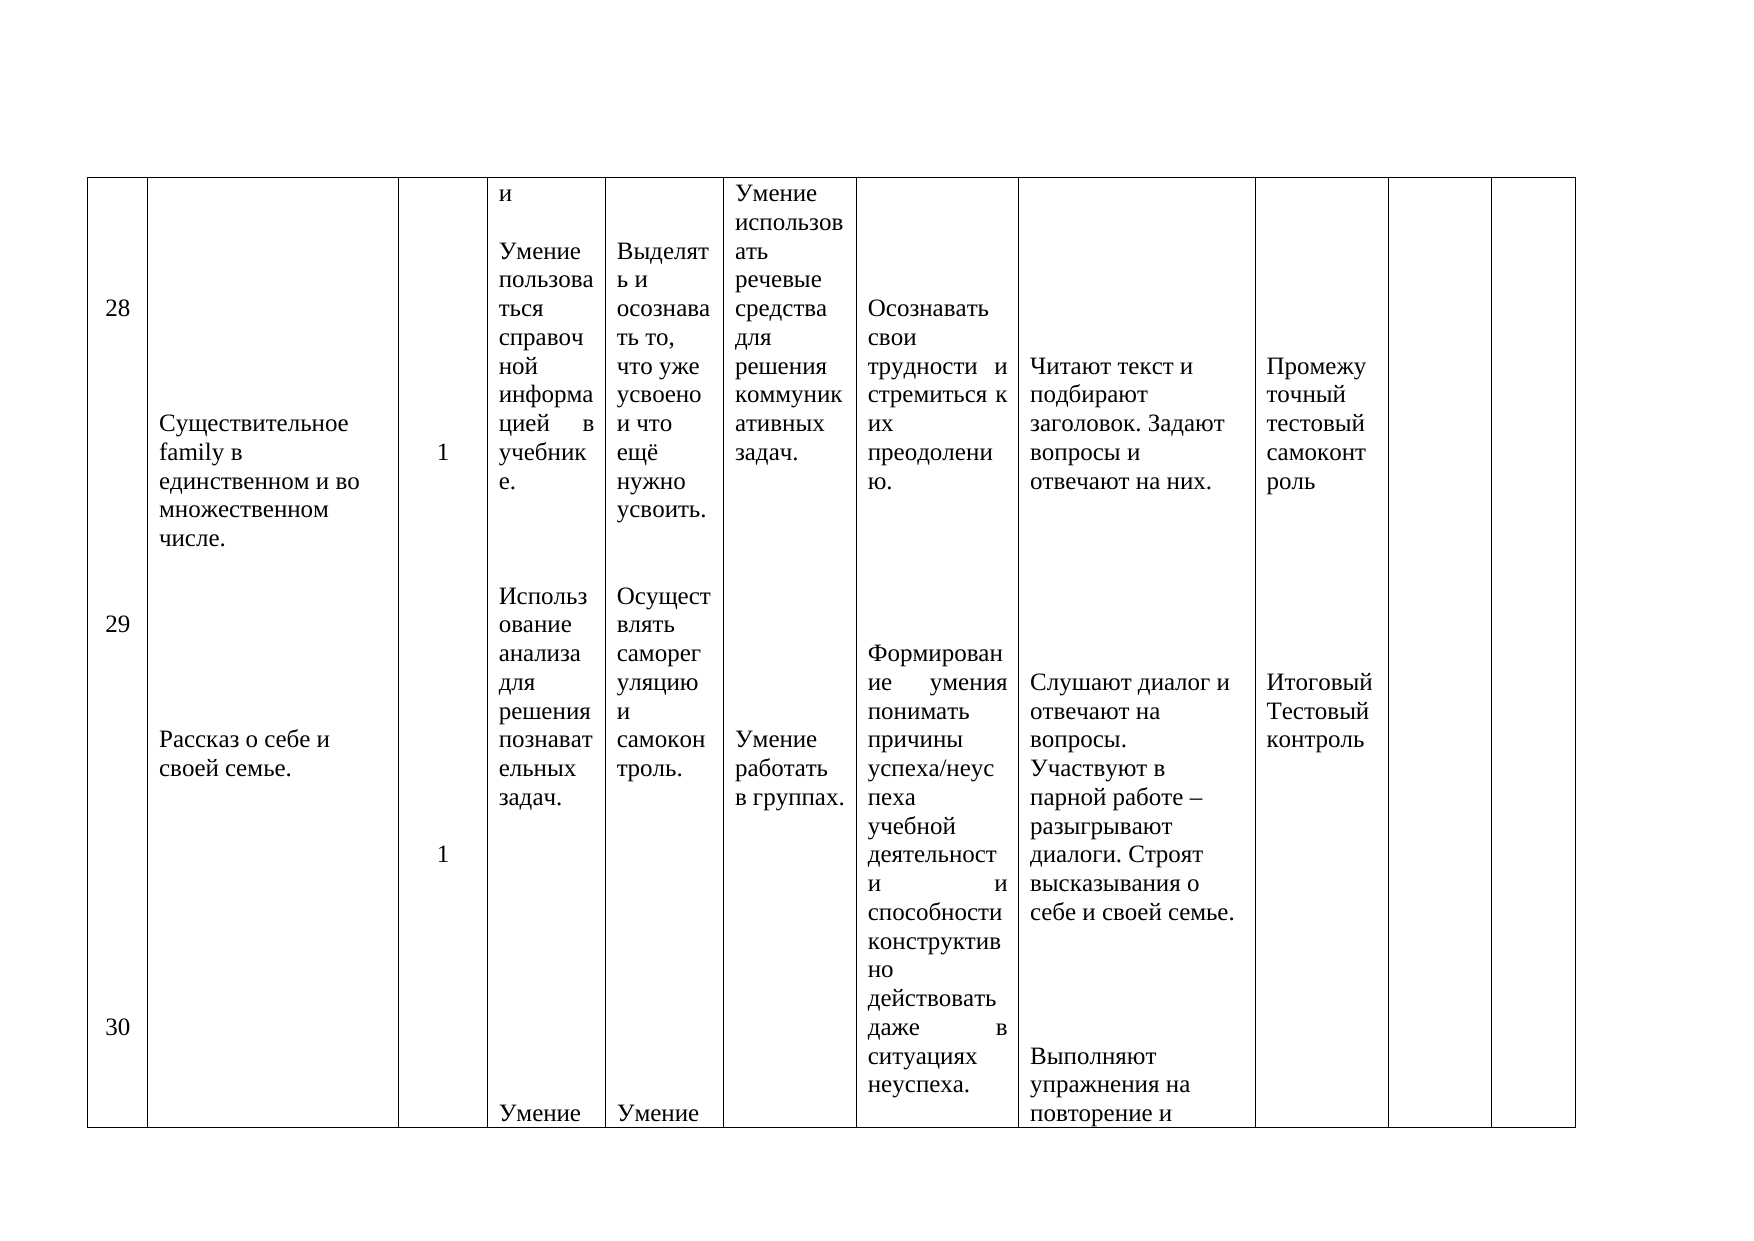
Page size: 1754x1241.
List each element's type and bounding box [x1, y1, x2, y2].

table_cell [148, 178, 398, 1127]
table_cell [399, 178, 487, 1127]
table_cell [88, 178, 147, 1127]
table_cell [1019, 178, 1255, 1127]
table_cell [1389, 178, 1491, 1127]
table_cell [1492, 178, 1575, 1127]
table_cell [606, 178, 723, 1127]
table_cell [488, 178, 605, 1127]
table_cell [724, 178, 856, 1127]
table_cell [1256, 178, 1388, 1127]
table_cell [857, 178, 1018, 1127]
